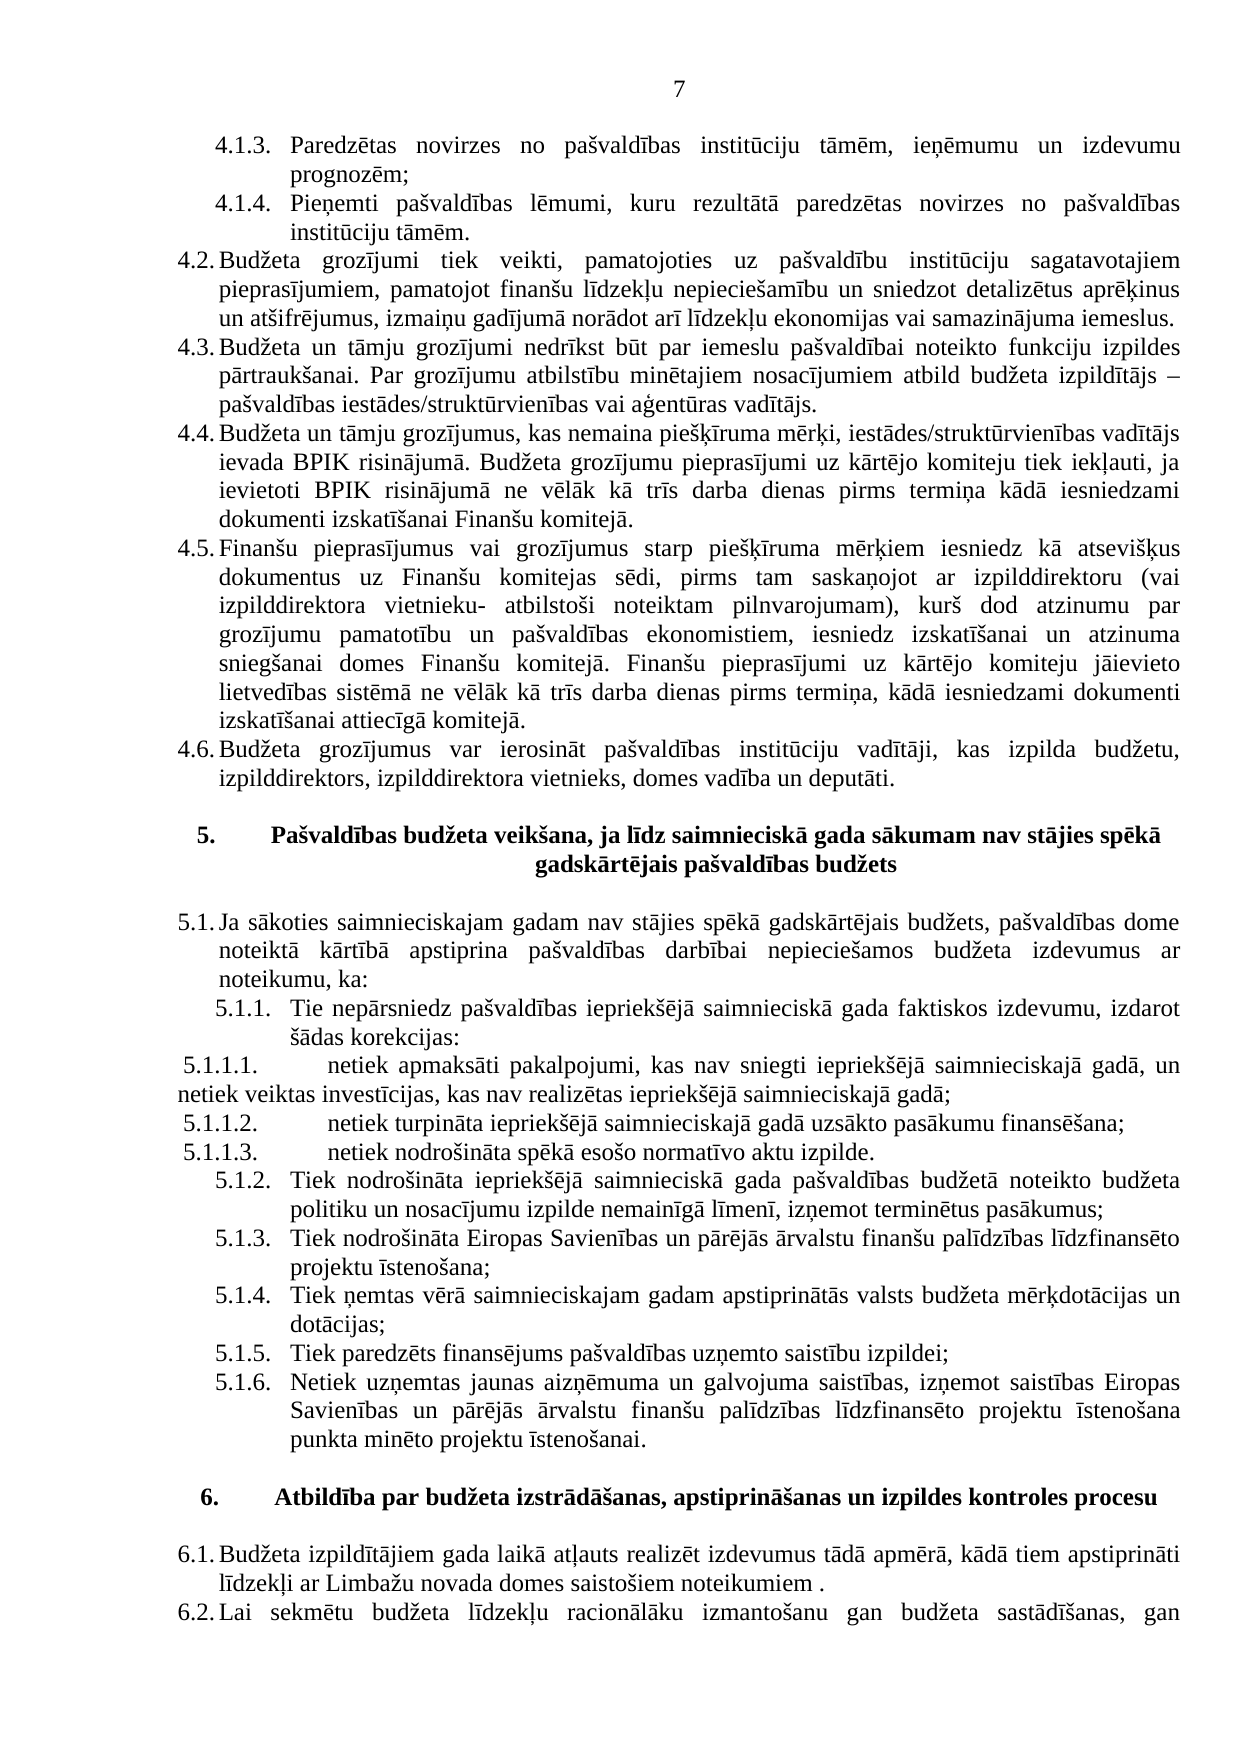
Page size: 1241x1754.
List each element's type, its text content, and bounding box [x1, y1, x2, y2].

list Netiek uzņemtas jaunas aizņēmuma un galvojuma saistības, izņemot saistības Eiropas Savienības un pārējās ārvalstu finanšu palīdzības līdzfinansēto projektu īstenošana punkta minēto projektu īstenošanai. [215, 1367, 1181, 1453]
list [177, 1597, 1181, 1626]
list Tiek ņemtas vērā saimnieciskajam gadam apstiprinātās valsts budžeta mērķdotācijas un dotācijas; [215, 1281, 1181, 1338]
list Budžeta un tāmju grozījumi nedrīkst būt par iemeslu pašvaldībai noteikto funkciju izpildes pārtraukšanai. Par grozījumu atbilstību minētajiem nosacījumiem atbild budžeta izpildītājs – pašvaldības iestādes/struktūrvienības vai aģentūras vadītājs. [177, 332, 1181, 418]
list Budžeta izpildītājiem gada laikā atļauts realizēt izdevumus tādā apmērā, kādā tiem apstiprināti līdzekļi ar Limbažu novada domes saistošiem noteikumiem . [177, 1539, 1181, 1597]
list Tie nepārsniedz pašvaldības iepriekšējā saimnieciskā gada faktiskos izdevumu, izdarot šādas korekcijas: [215, 993, 1181, 1051]
list Tiek nodrošināta iepriekšējā saimnieciskā gada pašvaldības budžetā noteikto budžeta politiku un nosacījumu izpilde nemainīgā līmenī, izņemot terminētus pasākumus; [215, 1166, 1181, 1223]
list Ja sākoties saimnieciskajam gadam nav stājies spēkā gadskārtējais budžets, pašvaldības dome noteiktā kārtībā apstiprina pašvaldības darbībai nepieciešamos budžeta izdevumus ar noteikumu, ka: [177, 907, 1181, 993]
list netiek turpināta iepriekšējā saimnieciskajā gadā uzsākto pasākumu finansēšana; [177, 1108, 1181, 1137]
list Pašvaldības budžeta veikšana, ja līdz saimnieciskā gada sākumam nav stājies spēkā gadskārtējais pašvaldības budžets [177, 821, 1181, 878]
list netiek apmaksāti pakalpojumi, kas nav sniegti iepriekšējā saimnieciskajā gadā, un netiek veiktas investīcijas, kas nav realizētas iepriekšējā saimnieciskajā gadā; [177, 1051, 1181, 1108]
list Budžeta un tāmju grozījumus, kas nemaina piešķīruma mērķi, iestādes/struktūrvienības vadītājs ievada BPIK risinājumā. Budžeta grozījumu pieprasījumi uz kārtējo komiteju tiek iekļauti, ja ievietoti BPIK risinājumā ne vēlāk kā trīs darba dienas pirms termiņa kādā iesniedzami dokumenti izskatīšanai Finanšu komitejā. [177, 418, 1181, 533]
list Tiek nodrošināta Eiropas Savienības un pārējās ārvalstu finanšu palīdzības līdzfinansēto projektu īstenošana; [215, 1223, 1181, 1281]
list Budžeta grozījumi tiek veikti, pamatojoties uz pašvaldību institūciju sagatavotajiem pieprasījumiem, pamatojot finanšu līdzekļu nepieciešamību un sniedzot detalizētus aprēķinus un atšifrējumus, izmaiņu gadījumā norādot arī līdzekļu ekonomijas vai samazinājuma iemeslus. [177, 246, 1181, 332]
list Tiek paredzēts finansējums pašvaldības uzņemto saistību izpildei; [215, 1338, 1181, 1367]
list Budžeta grozījumus var ierosināt pašvaldības institūciju vadītāji, kas izpilda budžetu, izpilddirektors, izpilddirektora vietnieks, domes vadība un deputāti. [177, 734, 1181, 792]
list Pieņemti pašvaldības lēmumi, kuru rezultātā paredzētas novirzes no pašvaldības institūciju tāmēm. [215, 188, 1181, 246]
list Paredzētas novirzes no pašvaldības institūciju tāmēm, ieņēmumu un izdevumu prognozēm; [215, 131, 1181, 188]
list Atbildība par budžeta izstrādāšanas, apstiprināšanas un izpildes kontroles procesu [177, 1482, 1181, 1511]
list netiek nodrošināta spēkā esošo normatīvo aktu izpilde. [177, 1137, 1181, 1166]
list Finanšu pieprasījumus vai grozījumus starp piešķīruma mērķiem iesniedz kā atsevišķus dokumentus uz Finanšu komitejas sēdi, pirms tam saskaņojot ar izpilddirektoru (vai izpilddirektora vietnieku- atbilstoši noteiktam pilnvarojumam), kurš dod atzinumu par grozījumu pamatotību un pašvaldības ekonomistiem, iesniedz izskatīšanai un atzinuma sniegšanai domes Finanšu komitejā. Finanšu pieprasījumi uz kārtējo komiteju jāievieto lietvedības sistēmā ne vēlāk kā trīs darba dienas pirms termiņa, kādā iesniedzami dokumenti izskatīšanai attiecīgā komitejā. [177, 533, 1181, 734]
